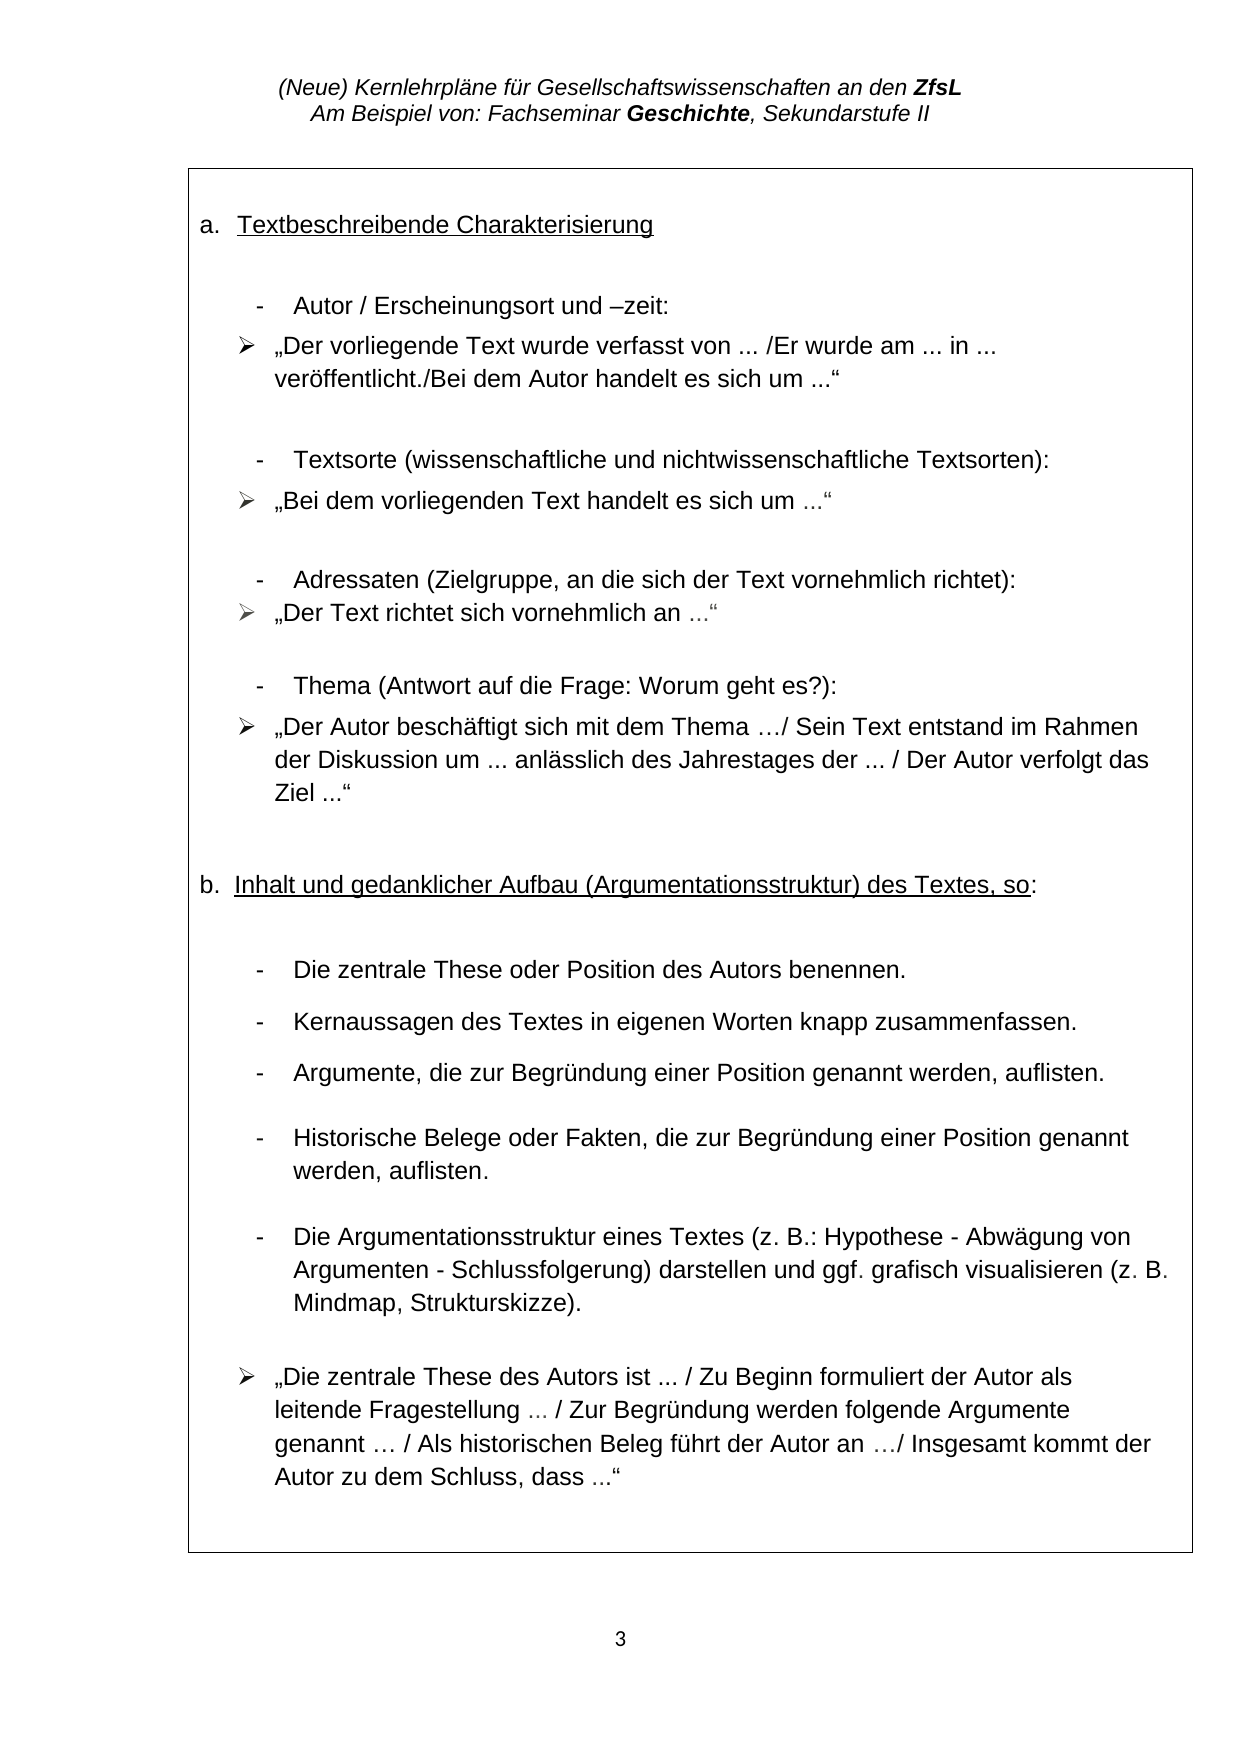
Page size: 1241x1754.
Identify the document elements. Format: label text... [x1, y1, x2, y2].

table_header Textbeschreibende Charakterisierung Autor / Erscheinungsort und –zeit: „Der vorliegende Text wurde verfasst von ... /Er wurde am ... in ... veröffentlicht./Bei dem Autor handelt es sich um ...“ Textsorte (wissenschaftliche und nichtwissenschaftliche Textsorten): „Bei dem vorliegenden Text handelt es sich um ...“ Adressaten (Zielgruppe, an die sich der Text vornehmlich richtet): „Der Text richtet sich vornehmlich an ...“ Thema (Antwort auf die Frage: Worum geht es?): „Der Autor beschäftigt sich mit dem Thema …/ Sein Text entstand im Rahmen der Diskussion um ... anlässlich des Jahrestages der ... / Der Autor verfolgt das Ziel ...“ b. Inhalt und gedanklicher Aufbau (Argumentationsstruktur) des Textes, so: Die zentrale These oder Position des Autors benennen. Kernaussagen des Textes in eigenen Worten knapp zusammenfassen. Argumente, die zur Begründung einer Position genannt werden, auflisten. Historische Belege oder Fakten, die zur Begründung einer Position genannt werden, auflisten. Die Argumentationsstruktur eines Textes (z. B.: Hypothese - Abwägung von Argumenten - Schlussfolgerung) darstellen und ggf. grafisch visualisieren (z. B. Mindmap, Strukturskizze). „Die zentrale These des Autors ist ... / Zu Beginn formuliert der Autor als leitende Fragestellung ... / Zur Begründung werden folgende Argumente genannt … / Als historischen Beleg führt der Autor an …/ Insgesamt kommt der Autor zu dem Schluss, dass ...“ [189, 169, 1192, 1552]
